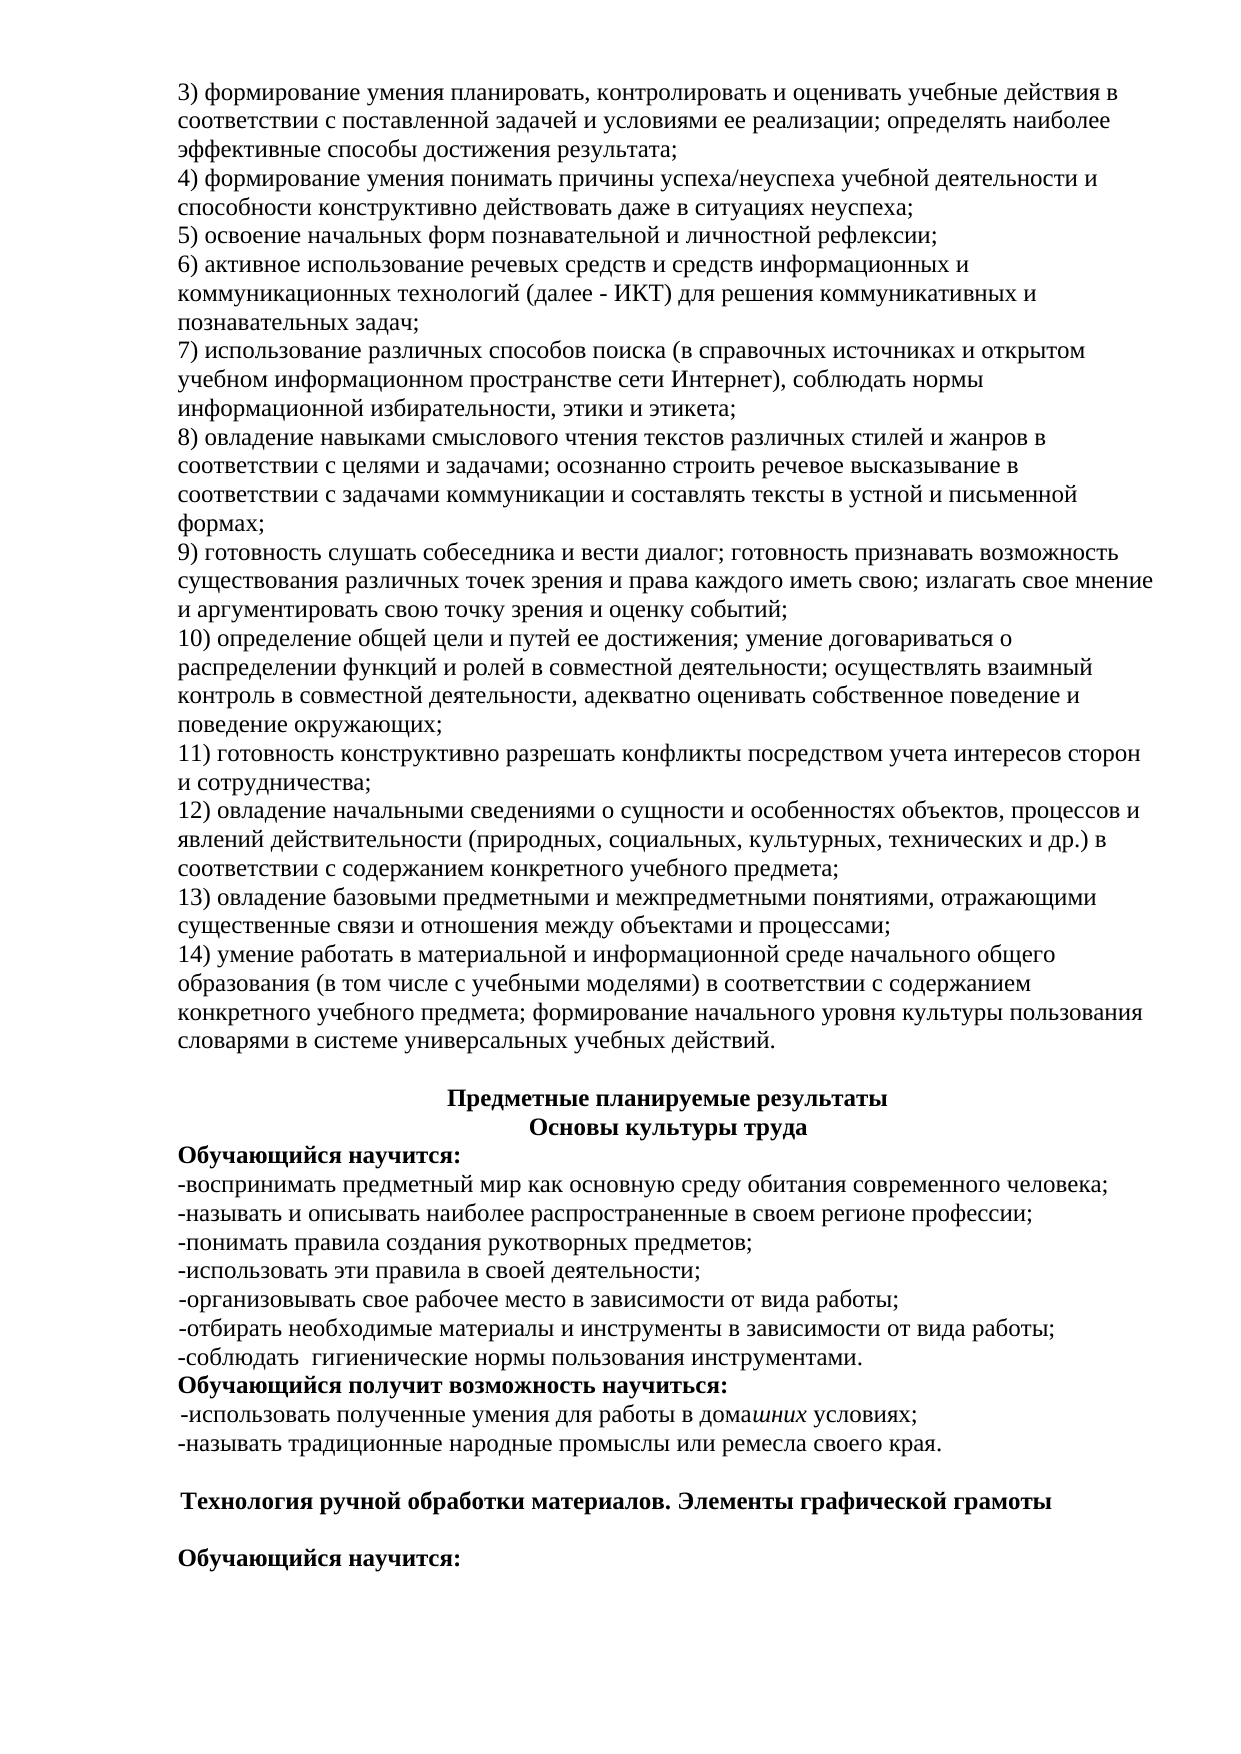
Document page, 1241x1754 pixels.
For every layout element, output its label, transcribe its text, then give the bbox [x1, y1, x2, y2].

text -воспринимать предметный мир как основную среду обитания современного человека; [177, 1169, 1157, 1198]
text Основы культуры труда [177, 1112, 1157, 1141]
text 14) умение работать в материальной и информационной среде начального общего образования (в том числе с учебными моделями) в соответствии с содержанием конкретного учебного предмета; формирование начального уровня культуры пользования словарями в системе универсальных учебных действий. [177, 939, 1157, 1054]
text Предметные планируемые результаты [177, 1083, 1157, 1112]
text -называть традиционные народные промыслы или ремесла своего края. [177, 1428, 1157, 1457]
text 12) овладение начальными сведениями о сущности и особенностях объектов, процессов и явлений действительности (природных, социальных, культурных, технических и др.) в соответствии с содержанием конкретного учебного предмета; [177, 796, 1157, 882]
text 9) готовность слушать собеседника и вести диалог; готовность признавать возможность существования различных точек зрения и права каждого иметь свою; излагать свое мнение и аргументировать свою точку зрения и оценку событий; [177, 537, 1157, 623]
text -понимать правила создания рукотворных предметов; [177, 1227, 1157, 1256]
text 6) активное использование речевых средств и средств информационных и коммуникационных технологий (далее - ИКТ) для решения коммуникативных и познавательных задач; [177, 249, 1157, 336]
text 11) готовность конструктивно разрешать конфликты посредством учета интересов сторон и сотрудничества; [177, 738, 1157, 796]
text -соблюдать гигиенические нормы пользования инструментами. [177, 1342, 1157, 1371]
text 7) использование различных способов поиска (в справочных источниках и открытом учебном информационном пространстве сети Интернет), соблюдать нормы информационной избирательности, этики и этикета; [177, 336, 1157, 422]
text 13) овладение базовыми предметными и межпредметными понятиями, отражающими существенные связи и отношения между объектами и процессами; [177, 882, 1157, 939]
text 8) овладение навыками смыслового чтения текстов различных стилей и жанров в соответствии с целями и задачами; осознанно строить речевое высказывание в соответствии с задачами коммуникации и составлять тексты в устной и письменной формах; [177, 422, 1157, 537]
text -отбирать необходимые материалы и инструменты в зависимости от вида работы; [177, 1313, 1157, 1342]
text Обучающийся научится: [177, 1141, 1157, 1169]
text 5) освоение начальных форм познавательной и личностной рефлексии; [177, 221, 1157, 249]
text -использовать эти правила в своей деятельности; [177, 1256, 1157, 1284]
text -называть и описывать наиболее распространенные в своем регионе профессии; [177, 1198, 1157, 1227]
text 10) определение общей цели и путей ее достижения; умение договариваться о распределении функций и ролей в совместной деятельности; осуществлять взаимный контроль в совместной деятельности, адекватно оценивать собственное поведение и поведение окружающих; [177, 623, 1157, 738]
text 3) формирование умения планировать, контролировать и оценивать учебные действия в соответствии с поставленной задачей и условиями ее реализации; определять наиболее эффективные способы достижения результата; [177, 77, 1157, 163]
text -организовывать свое рабочее место в зависимости от вида работы; [177, 1284, 1157, 1313]
text Обучающийся научится: [177, 1543, 1157, 1572]
text 4) формирование умения понимать причины успеха/неуспеха учебной деятельности и способности конструктивно действовать даже в ситуациях неуспеха; [177, 163, 1157, 221]
text Технология ручной обработки материалов. Элементы графической грамоты [177, 1486, 1053, 1514]
text Обучающийся получит возможность научиться: [177, 1371, 1157, 1399]
text -использовать полученные умения для работы в домашних условиях; [177, 1399, 1157, 1428]
